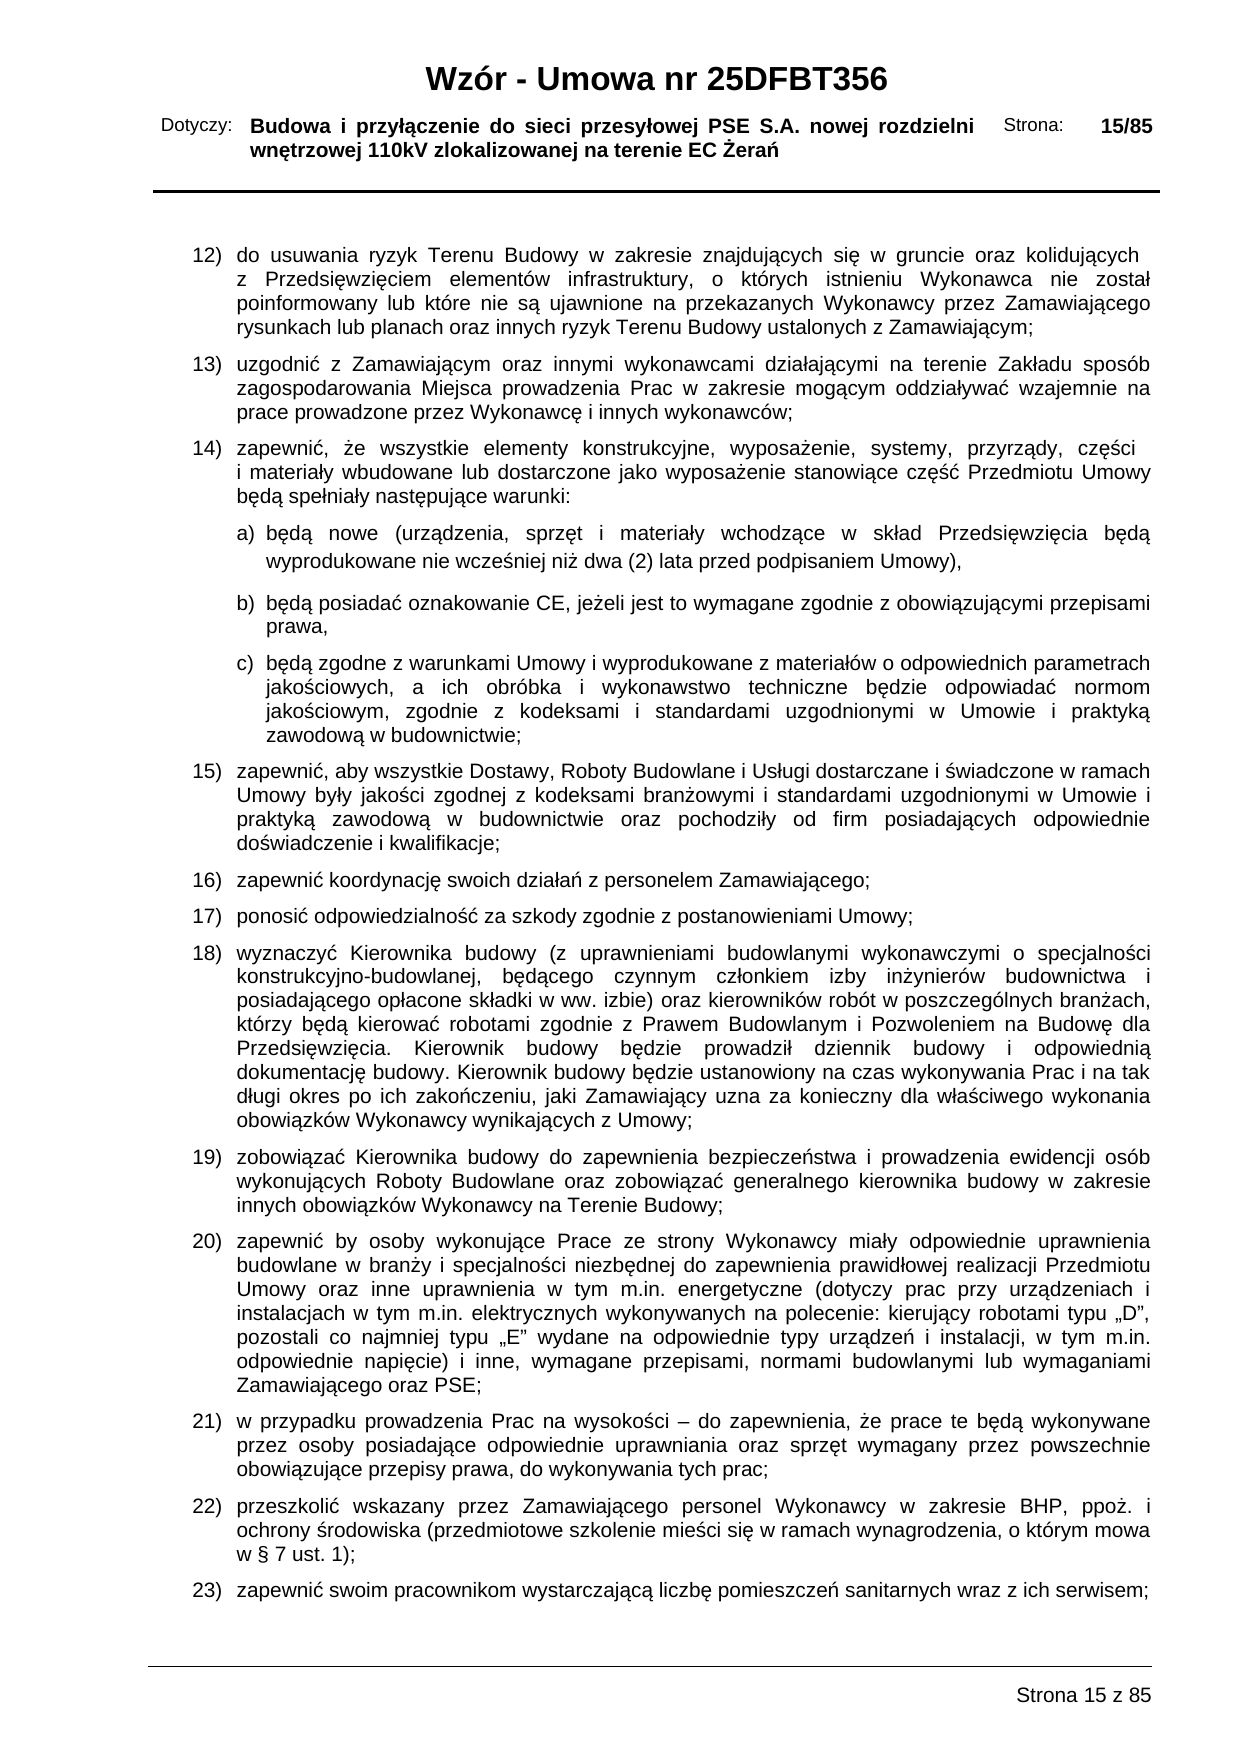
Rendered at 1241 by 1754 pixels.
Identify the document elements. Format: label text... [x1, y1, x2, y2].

list w przypadku prowadzenia Prac na wysokości – do zapewnienia, że prace te będą wykonywane przez osoby posiadające odpowiednie uprawniania oraz sprzęt wymagany przez powszechnie obowiązujące przepisy prawa, do wykonywania tych prac; [192, 1409, 1152, 1481]
list ponosić odpowiedzialność za szkody zgodnie z postanowieniami Umowy; [192, 904, 1152, 928]
list uzgodnić z Zamawiającym oraz innymi wykonawcami działającymi na terenie Zakładu sposób zagospodarowania Miejsca prowadzenia Prac w zakresie mogącym oddziaływać wzajemnie na prace prowadzone przez Wykonawcę i innych wykonawców; [192, 352, 1152, 423]
list wyznaczyć Kierownika budowy (z uprawnieniami budowlanymi wykonawczymi o specjalności konstrukcyjno-budowlanej, będącego czynnym członkiem izby inżynierów budownictwa i posiadającego opłacone składki w ww. izbie) oraz kierowników robót w poszczególnych branżach, którzy będą kierować robotami zgodnie z Prawem Budowlanym i Pozwoleniem na Budowę dla Przedsięwzięcia. Kierownik budowy będzie prowadził dziennik budowy i odpowiednią dokumentację budowy. Kierownik budowy będzie ustanowiony na czas wykonywania Prac i na tak długi okres po ich zakończeniu, jaki Zamawiający uzna za konieczny dla właściwego wykonania obowiązków Wykonawcy wynikających z Umowy; [192, 940, 1152, 1132]
list zapewnić, aby wszystkie Dostawy, Roboty Budowlane i Usługi dostarczane i świadczone w ramach Umowy były jakości zgodnej z kodeksami branżowymi i standardami uzgodnionymi w Umowie i praktyką zawodową w budownictwie oraz pochodziły od firm posiadających odpowiednie doświadczenie i kwalifikacje; [192, 759, 1152, 855]
list zapewnić koordynację swoich działań z personelem Zamawiającego; [192, 867, 1152, 891]
list będą zgodne z warunkami Umowy i wyprodukowane z materiałów o odpowiednich parametrach jakościowych, a ich obróbka i wykonawstwo techniczne będzie odpowiadać normom jakościowym, zgodnie z kodeksami i standardami uzgodnionymi w Umowie i praktyką zawodową w budownictwie; [236, 651, 1152, 747]
list przeszkolić wskazany przez Zamawiającego personel Wykonawcy w zakresie BHP, ppoż. i ochrony środowiska (przedmiotowe szkolenie mieści się w ramach wynagrodzenia, o którym mowa w § 7 ust. 1); [192, 1493, 1152, 1565]
list do usuwania ryzyk Terenu Budowy w zakresie znajdujących się w gruncie oraz kolidujących z Przedsięwzięciem elementów infrastruktury, o których istnieniu Wykonawca nie został poinformowany lub które nie są ujawnione na przekazanych Wykonawcy przez Zamawiającego rysunkach lub planach oraz innych ryzyk Terenu Budowy ustalonych z Zamawiającym; [192, 243, 1152, 339]
list zobowiązać Kierownika budowy do zapewnienia bezpieczeństwa i prowadzenia ewidencji osób wykonujących Roboty Budowlane oraz zobowiązać generalnego kierownika budowy w zakresie innych obowiązków Wykonawcy na Terenie Budowy; [192, 1144, 1152, 1216]
list będą nowe (urządzenia, sprzęt i materiały wchodzące w skład Przedsięwzięcia będą wyprodukowane nie wcześniej niż dwa (2) lata przed podpisaniem Umowy), [236, 520, 1152, 573]
list będą posiadać oznakowanie CE, jeżeli jest to wymagane zgodnie z obowiązującymi przepisami prawa, [236, 590, 1152, 638]
list zapewnić swoim pracownikom wystarczającą liczbę pomieszczeń sanitarnych wraz z ich serwisem; [192, 1578, 1152, 1602]
list zapewnić by osoby wykonujące Prace ze strony Wykonawcy miały odpowiednie uprawnienia budowlane w branży i specjalności niezbędnej do zapewnienia prawidłowej realizacji Przedmiotu Umowy oraz inne uprawnienia w tym m.in. energetyczne (dotyczy prac przy urządzeniach i instalacjach w tym m.in. elektrycznych wykonywanych na polecenie: kierujący robotami typu „D”, pozostali co najmniej typu „E” wydane na odpowiednie typy urządzeń i instalacji, w tym m.in. odpowiednie napięcie) i inne, wymagane przepisami, normami budowlanymi lub wymaganiami Zamawiającego oraz PSE; [192, 1229, 1152, 1397]
list zapewnić, że wszystkie elementy konstrukcyjne, wyposażenie, systemy, przyrządy, części i materiały wbudowane lub dostarczone jako wyposażenie stanowiące część Przedmiotu Umowy będą spełniały następujące warunki: [192, 436, 1152, 508]
